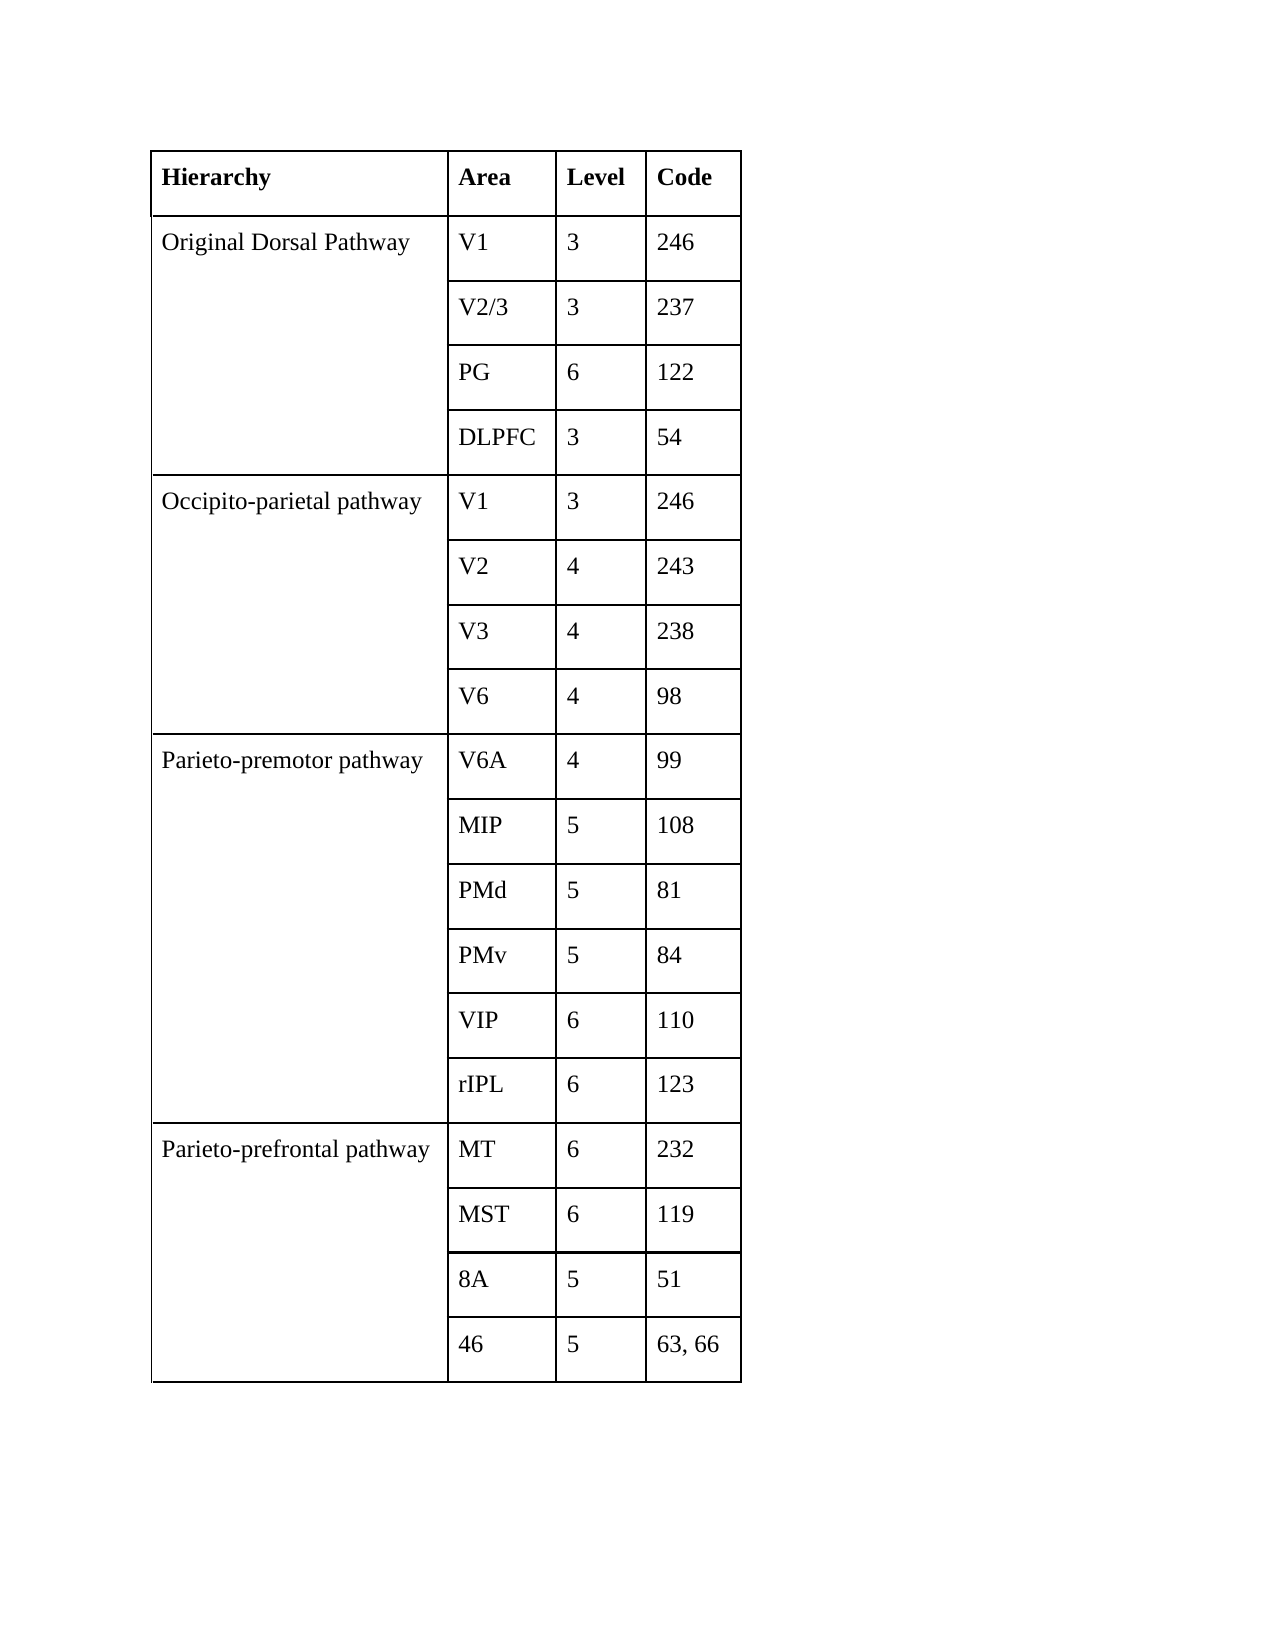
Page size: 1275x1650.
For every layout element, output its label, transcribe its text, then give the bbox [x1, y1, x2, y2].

table_cell 5 [557, 930, 645, 992]
table_cell 5 [557, 1254, 645, 1316]
table_cell V2/3 [449, 282, 555, 344]
table_header Area [449, 152, 555, 215]
table_cell 110 [647, 994, 740, 1057]
table_cell PMv [449, 930, 555, 992]
table_cell 99 [647, 735, 740, 798]
table_cell PMd [449, 865, 555, 927]
table_cell MIP [449, 800, 555, 863]
table_cell 3 [557, 282, 645, 344]
table_cell 6 [557, 1124, 645, 1187]
table_cell rIPL [449, 1059, 555, 1122]
table_cell 122 [647, 346, 740, 409]
table_cell V6 [449, 670, 555, 733]
table_cell 119 [647, 1189, 740, 1251]
table_cell 237 [647, 282, 740, 344]
table_cell V3 [449, 606, 555, 668]
table_cell 243 [647, 541, 740, 603]
table_cell 8A [449, 1254, 555, 1316]
table_cell V2 [449, 541, 555, 603]
table_cell VIP [449, 994, 555, 1057]
table_cell 4 [557, 606, 645, 668]
table_cell 246 [647, 476, 740, 539]
table_header Code [647, 152, 740, 215]
table_cell Original Dorsal Pathway [152, 216, 447, 474]
table_cell 6 [557, 346, 645, 409]
table_cell 4 [557, 541, 645, 603]
table_cell V1 [449, 476, 555, 539]
table_cell 84 [647, 930, 740, 992]
table_cell 246 [647, 217, 740, 279]
table_cell Parieto-prefrontal pathway [152, 1123, 447, 1381]
table_cell 6 [557, 1059, 645, 1122]
table_cell PG [449, 346, 555, 409]
table_cell 81 [647, 865, 740, 927]
table_cell 51 [647, 1254, 740, 1316]
table_cell 63, 66 [647, 1318, 740, 1381]
table_cell 46 [449, 1318, 555, 1381]
table_cell 3 [557, 411, 645, 474]
table_cell 5 [557, 800, 645, 863]
table_cell 4 [557, 735, 645, 798]
table_cell V1 [449, 217, 555, 279]
table_header Level [557, 152, 645, 215]
table_cell 3 [557, 476, 645, 539]
table_cell Occipito-parietal pathway [152, 475, 447, 733]
table_cell DLPFC [449, 411, 555, 474]
table_header Hierarchy [152, 152, 447, 215]
table_cell MT [449, 1124, 555, 1187]
table_cell 5 [557, 865, 645, 927]
table_cell V6A [449, 735, 555, 798]
table_cell Parieto-premotor pathway [152, 734, 447, 1122]
table_cell 123 [647, 1059, 740, 1122]
table_cell 98 [647, 670, 740, 733]
table_cell 108 [647, 800, 740, 863]
table_cell 54 [647, 411, 740, 474]
table_cell 6 [557, 994, 645, 1057]
table_cell 6 [557, 1189, 645, 1251]
table_cell 3 [557, 217, 645, 279]
table_cell 238 [647, 606, 740, 668]
table_cell 4 [557, 670, 645, 733]
table_cell MST [449, 1189, 555, 1251]
table_cell 5 [557, 1318, 645, 1381]
table_cell 232 [647, 1124, 740, 1187]
